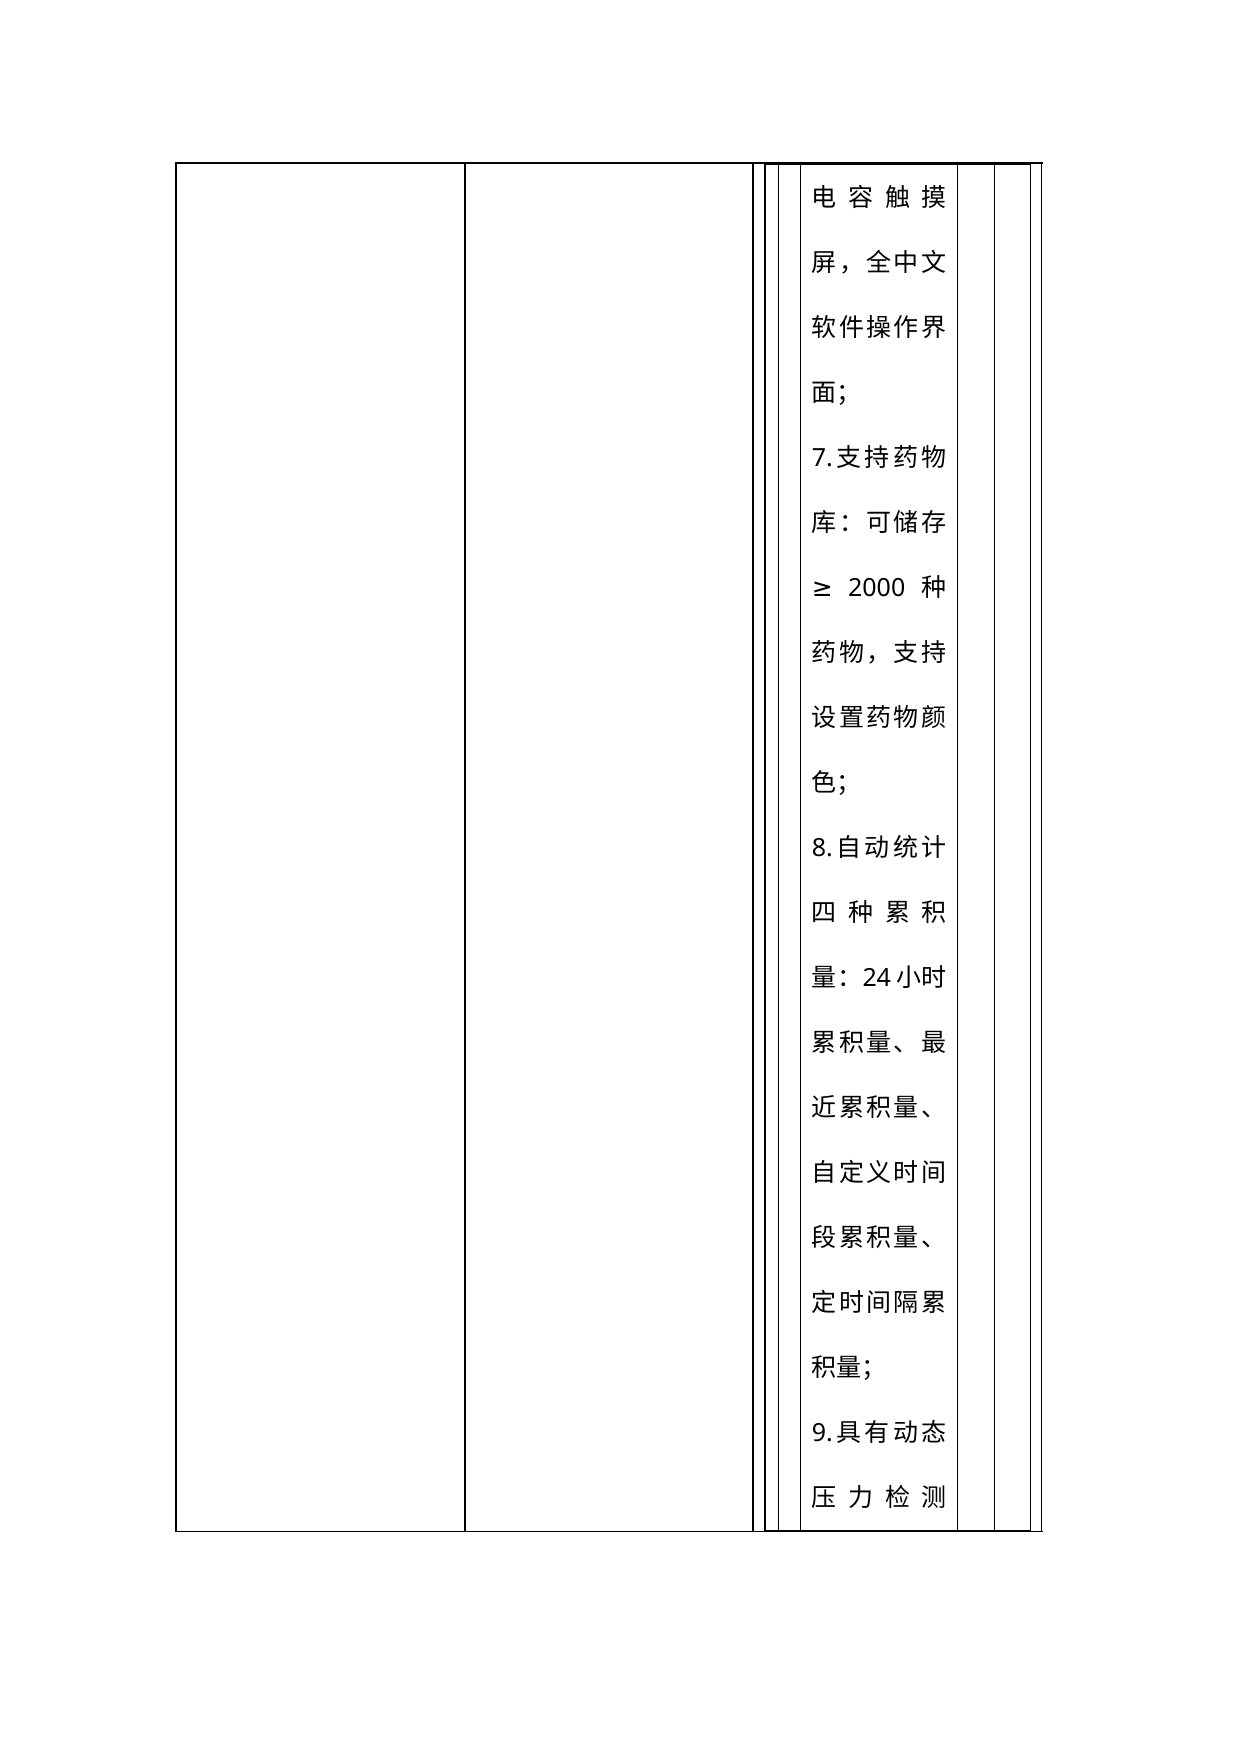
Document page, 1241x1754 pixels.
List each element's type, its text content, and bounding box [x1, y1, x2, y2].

table_cell [995, 165, 1030, 1530]
table_cell [754, 164, 764, 1531]
table_cell [779, 165, 800, 1530]
table_cell [801, 165, 957, 1530]
table_cell [958, 165, 994, 1530]
table_cell [766, 165, 778, 1530]
table_cell [1031, 164, 1041, 1531]
table_cell [466, 164, 752, 1531]
table_cell 1 [177, 164, 464, 1531]
